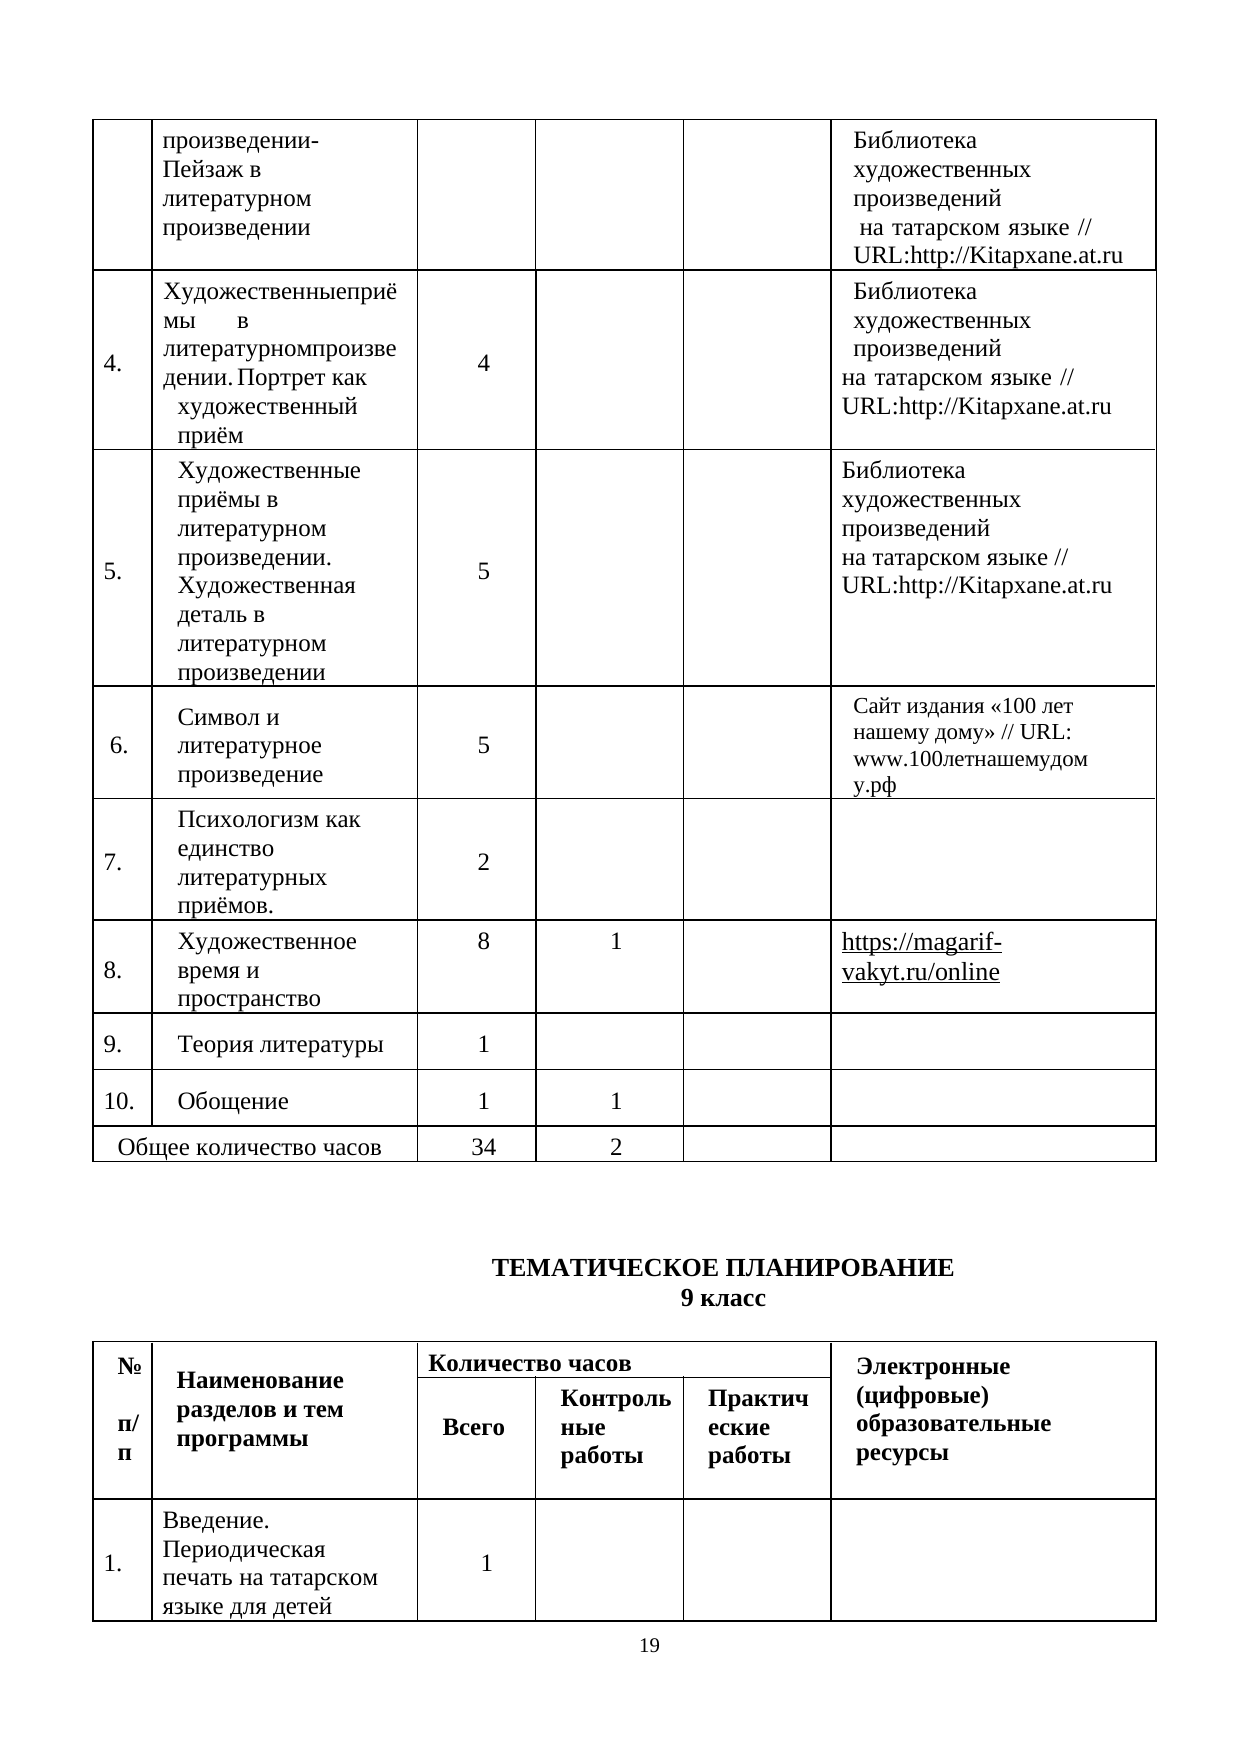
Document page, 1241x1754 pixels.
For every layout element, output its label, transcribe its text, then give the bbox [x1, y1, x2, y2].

table_cell Художественныеприёмы в литературномпроизведении. Портрет как художественный приём [153, 271, 417, 448]
table_cell Символ и литературное произведение [153, 687, 417, 797]
table_cell [536, 120, 683, 269]
table_cell 1 [418, 1070, 535, 1125]
table_cell Контрольные работы [536, 1378, 683, 1498]
table_cell Обощение [153, 1070, 417, 1125]
table_cell [832, 798, 1156, 919]
table_cell Библиотека художественных произведений на татарском языке // URL:http://Kitapxane.at.ru [832, 271, 1156, 448]
table_cell [537, 450, 683, 685]
table_header Электронные (цифровые) образовательные ресурсы [832, 1342, 1155, 1498]
table_cell 9. [94, 1014, 151, 1069]
text ТЕМАТИЧЕСКОЕ ПЛАНИРОВАНИЕ [252, 1252, 1194, 1282]
table_header № п/п [94, 1342, 152, 1498]
table_cell [832, 1014, 1155, 1069]
table_cell 5 [418, 450, 535, 685]
table_cell 4 [418, 120, 535, 269]
table_cell Сайт издания «100 лет нашему дому» // URL: www.100летнашемудом у.рф [832, 685, 1156, 797]
table_cell 7. [94, 799, 151, 919]
table_cell Практические работы [684, 1378, 830, 1498]
table_cell Художественное время и пространство [153, 921, 417, 1012]
table_cell Библиотека художественных произведений на татарском языке // URL:http://Kitapxane.at.ru [832, 449, 1156, 685]
table_cell [684, 1070, 830, 1125]
table_cell [536, 1500, 683, 1620]
table_cell 4 [418, 271, 535, 448]
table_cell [153, 120, 417, 269]
table_cell [684, 1127, 830, 1161]
table_cell 1. [94, 1500, 151, 1620]
table_cell [537, 1014, 683, 1069]
table_cell Психологизм как единство литературных приёмов. [153, 799, 417, 919]
table_cell [832, 1070, 1155, 1125]
table_cell [537, 799, 683, 919]
table_cell 2 [418, 799, 535, 919]
table_header Наименование разделов и тем программы [153, 1342, 417, 1498]
table_cell [684, 921, 830, 1012]
table_cell [537, 271, 683, 448]
table_cell Всего [418, 1378, 535, 1498]
table_cell [684, 120, 830, 269]
table_cell 34 [418, 1127, 535, 1161]
table_cell [684, 1014, 830, 1069]
table_cell 1 [418, 1500, 535, 1620]
table_cell [684, 687, 830, 797]
table_cell 3. [94, 120, 151, 269]
table_cell 5 [418, 687, 535, 797]
table_header Количество часов [418, 1342, 831, 1376]
table_cell 2 [537, 1127, 683, 1161]
table_cell Художественные приёмы в литературном произведении. Художественная деталь в литературном произведении [153, 450, 417, 685]
table_cell 1 [537, 921, 683, 1012]
table_cell Теория литературы [153, 1014, 417, 1069]
text 9 класс [252, 1282, 1194, 1312]
table_cell 10. [94, 1070, 151, 1125]
table_cell [684, 450, 830, 685]
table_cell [832, 120, 1155, 269]
table_cell 6. [94, 687, 151, 797]
table_cell 1 [418, 1014, 535, 1069]
table_cell 8 [418, 921, 535, 1012]
table_cell Введение. Периодическая печать на татарском языке для детей [153, 1500, 417, 1620]
table_cell [832, 1500, 1155, 1620]
table_cell 8. [94, 921, 151, 1012]
table_cell 4. [94, 271, 151, 448]
table_cell 1 [537, 1070, 683, 1125]
table_cell Общее количество часов [94, 1127, 417, 1161]
table_cell [832, 1127, 1155, 1161]
table_cell https://magarif- vakyt.ru/online [832, 921, 1155, 1012]
table_cell 5. [94, 450, 151, 685]
table_cell [684, 271, 830, 448]
table_cell [684, 799, 830, 919]
table_cell [684, 1500, 830, 1620]
table_cell [537, 687, 683, 797]
